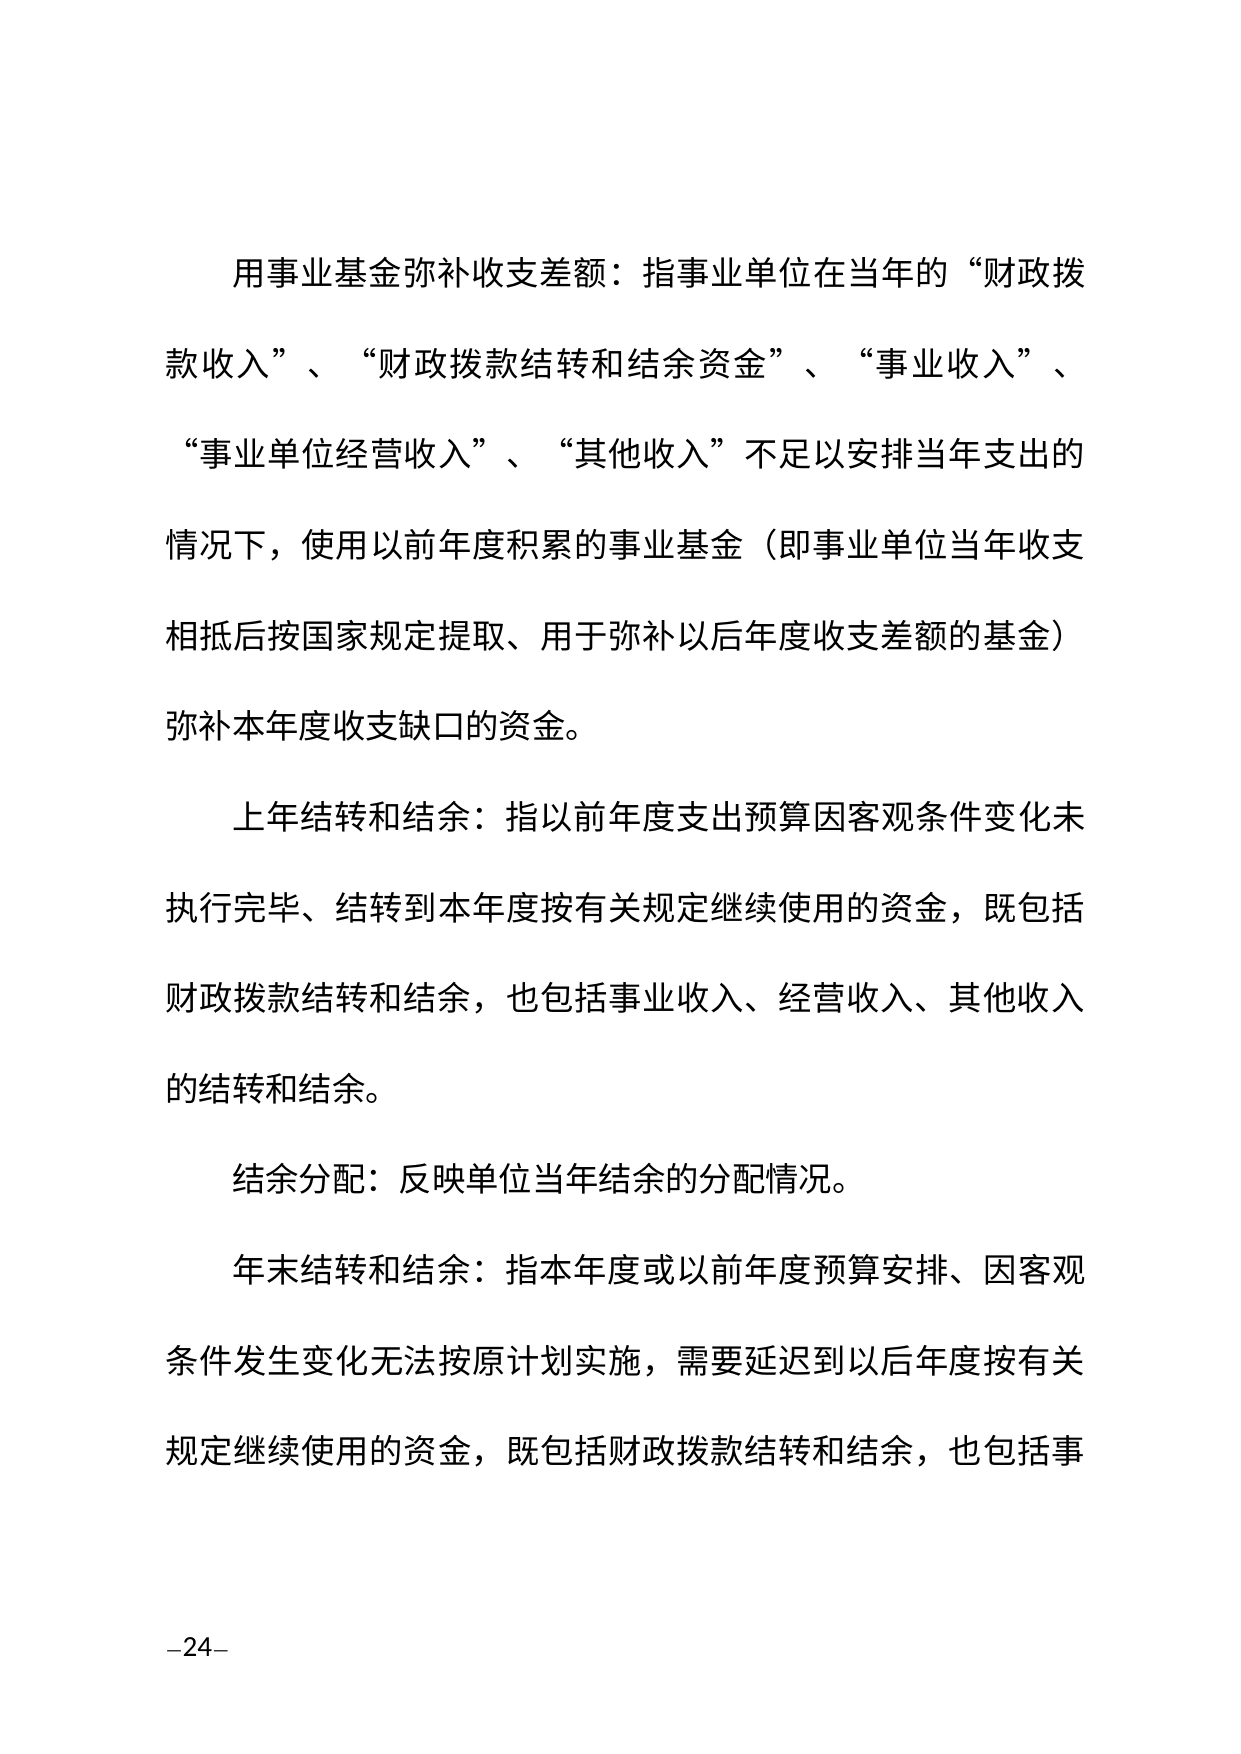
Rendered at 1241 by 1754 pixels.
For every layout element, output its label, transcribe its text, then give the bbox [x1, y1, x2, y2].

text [165, 1223, 1087, 1494]
text 用事业基金弥补收支差额：指事业单位在当年的“财政拨款收入”、“财政拨款结转和结余资金”、“事业收入”、“事业单位经营收入”、“其他收入”不足以安排当年支出的情况下，使用以前年度积累的事业基金（即事业单位当年收支相抵后按国家规定提取、用于弥补以后年度收支差额的基金）弥补本年度收支缺口的资金。 [165, 226, 1087, 769]
text 上年结转和结余：指以前年度支出预算因客观条件变化未执行完毕、结转到本年度按有关规定继续使用的资金，既包括财政拨款结转和结余，也包括事业收入、经营收入、其他收入的结转和结余。 [165, 769, 1087, 1132]
text 结余分配：反映单位当年结余的分配情况。 [165, 1132, 1087, 1223]
